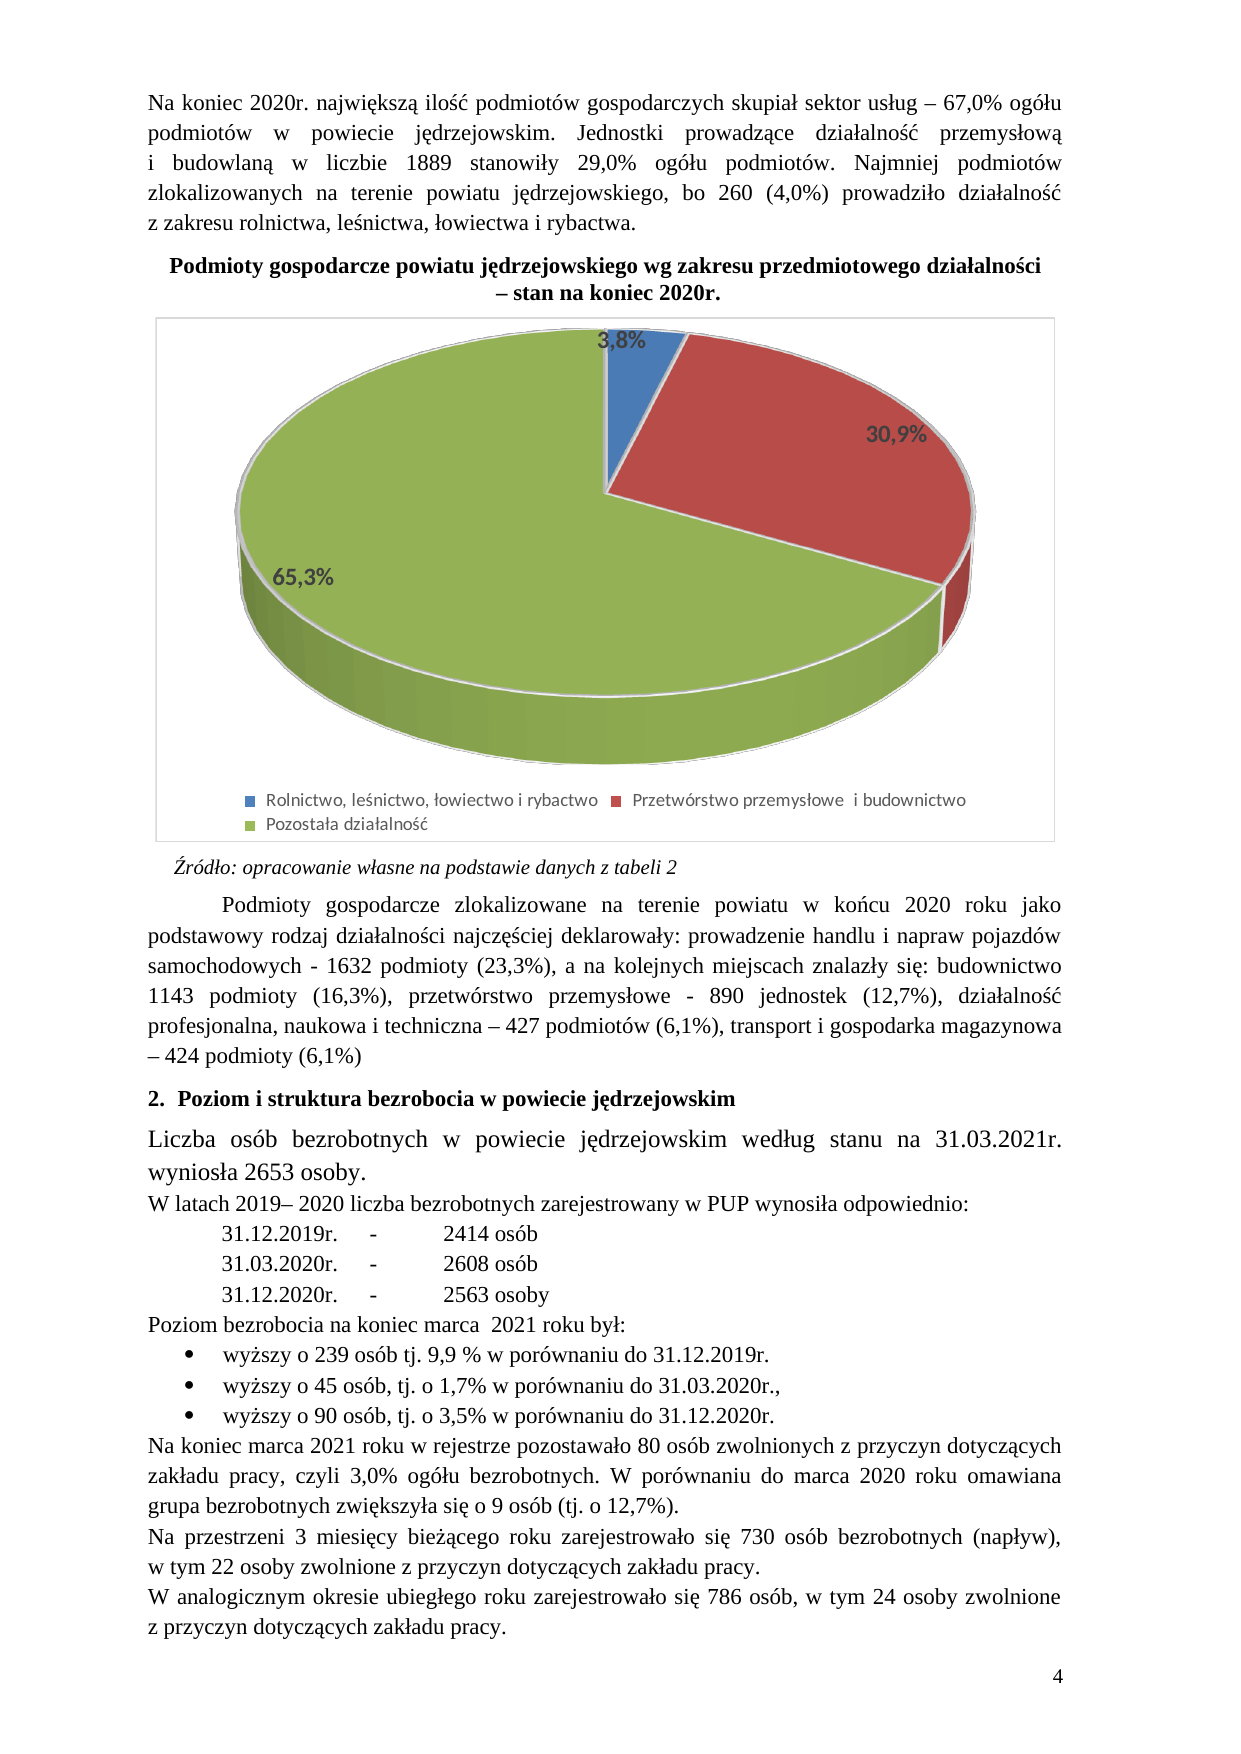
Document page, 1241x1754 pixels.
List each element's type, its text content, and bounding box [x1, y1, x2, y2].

text Na koniec 2020r. największą ilość podmiotów gospodarczych skupiał sektor usług – 67,0% ogółu podmiotów w powiecie jędrzejowskim. Jednostki prowadzące działalność przemysłową i budowlaną w liczbie 1889 stanowiły 29,0% ogółu podmiotów. Najmniej podmiotów zlokalizowanych na terenie powiatu jędrzejowskiego, bo 260 (4,0%) prowadziło działalność z zakresu rolnictwa, leśnictwa, łowiectwa i rybactwa. [148, 89, 1063, 236]
list wyższy o 45 osób, tj. o 1,7% w porównaniu do 31.03.2020r., [185, 1372, 1063, 1398]
list wyższy o 239 osób tj. 9,9 % w porównaniu do 31.12.2019r. [185, 1342, 1063, 1368]
text Na przestrzeni 3 miesięcy bieżącego roku zarejestrowało się 730 osób bezrobotnych (napływ), w tym 22 osoby zwolnione z przyczyn dotyczących zakładu pracy. [148, 1523, 1063, 1579]
text Źródło: opracowanie własne na podstawie danych z tabeli 2 [148, 855, 1063, 879]
text Poziom bezrobocia na koniec marca 2021 roku był: [148, 1311, 1063, 1338]
title W latach 2019– 2020 liczba bezrobotnych zarejestrowany w PUP wynosiła odpowiednio: [148, 1190, 1063, 1216]
list wyższy o 90 osób, tj. o 3,5% w porównaniu do 31.12.2020r. [185, 1402, 1063, 1428]
text 31.12.2020r. - 2563 osoby [148, 1281, 1063, 1307]
list Poziom i struktura bezrobocia w powiecie jędrzejowskim [148, 1085, 1063, 1112]
text – stan na koniec 2020r. [148, 278, 1063, 305]
text Na koniec marca 2021 roku w rejestrze pozostawało 80 osób zwolnionych z przyczyn dotyczących zakładu pracy, czyli 3,0% ogółu bezrobotnych. W porównaniu do marca 2020 roku omawiana grupa bezrobotnych zwiększyła się o 9 osób (tj. o 12,7%). [148, 1432, 1063, 1519]
text W analogicznym okresie ubiegłego roku zarejestrowało się 786 osób, w tym 24 osoby zwolnione z przyczyn dotyczących zakładu pracy. [148, 1583, 1063, 1640]
text Podmioty gospodarcze powiatu jędrzejowskiego wg zakresu przedmiotowego działalności [148, 252, 1063, 278]
text 31.12.2019r. - 2414 osób [148, 1220, 1063, 1247]
text Liczba osób bezrobotnych w powiecie jędrzejowskim według stanu na 31.03.2021r. wyniosła 2653 osoby. [148, 1124, 1063, 1186]
text Podmioty gospodarcze zlokalizowane na terenie powiatu w końcu 2020 roku jako podstawowy rodzaj działalności najczęściej deklarowały: prowadzenie handlu i napraw pojazdów samochodowych - 1632 podmioty (23,3%), a na kolejnych miejscach znalazły się: budownictwo 1143 podmioty (16,3%), przetwórstwo przemysłowe - 890 jednostek (12,7%), działalność profesjonalna, naukowa i techniczna – 427 podmiotów (6,1%), transport i gospodarka magazynowa – 424 podmioty (6,1%) [148, 891, 1063, 1069]
text 31.03.2020r. - 2608 osób [148, 1251, 1063, 1277]
